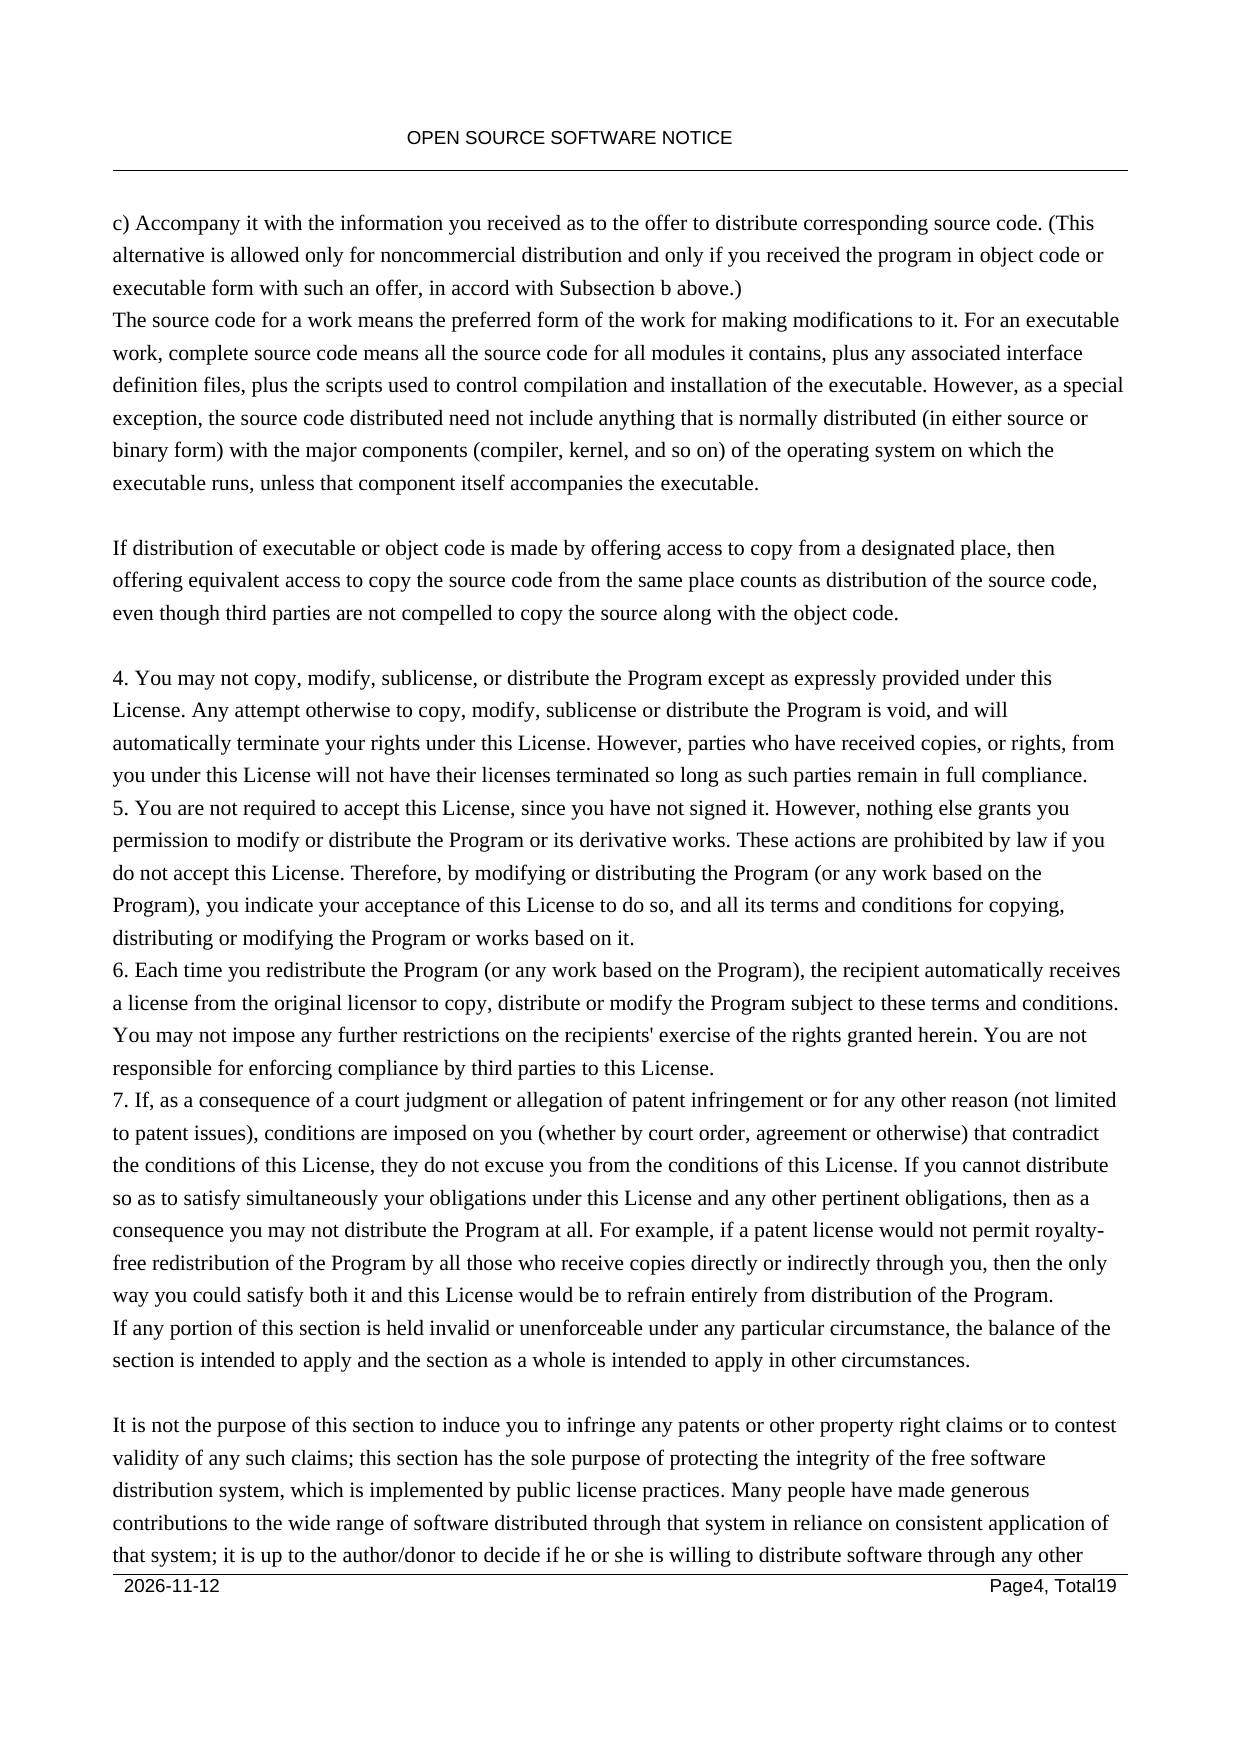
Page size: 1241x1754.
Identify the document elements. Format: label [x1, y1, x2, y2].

text [112, 206, 1128, 1571]
